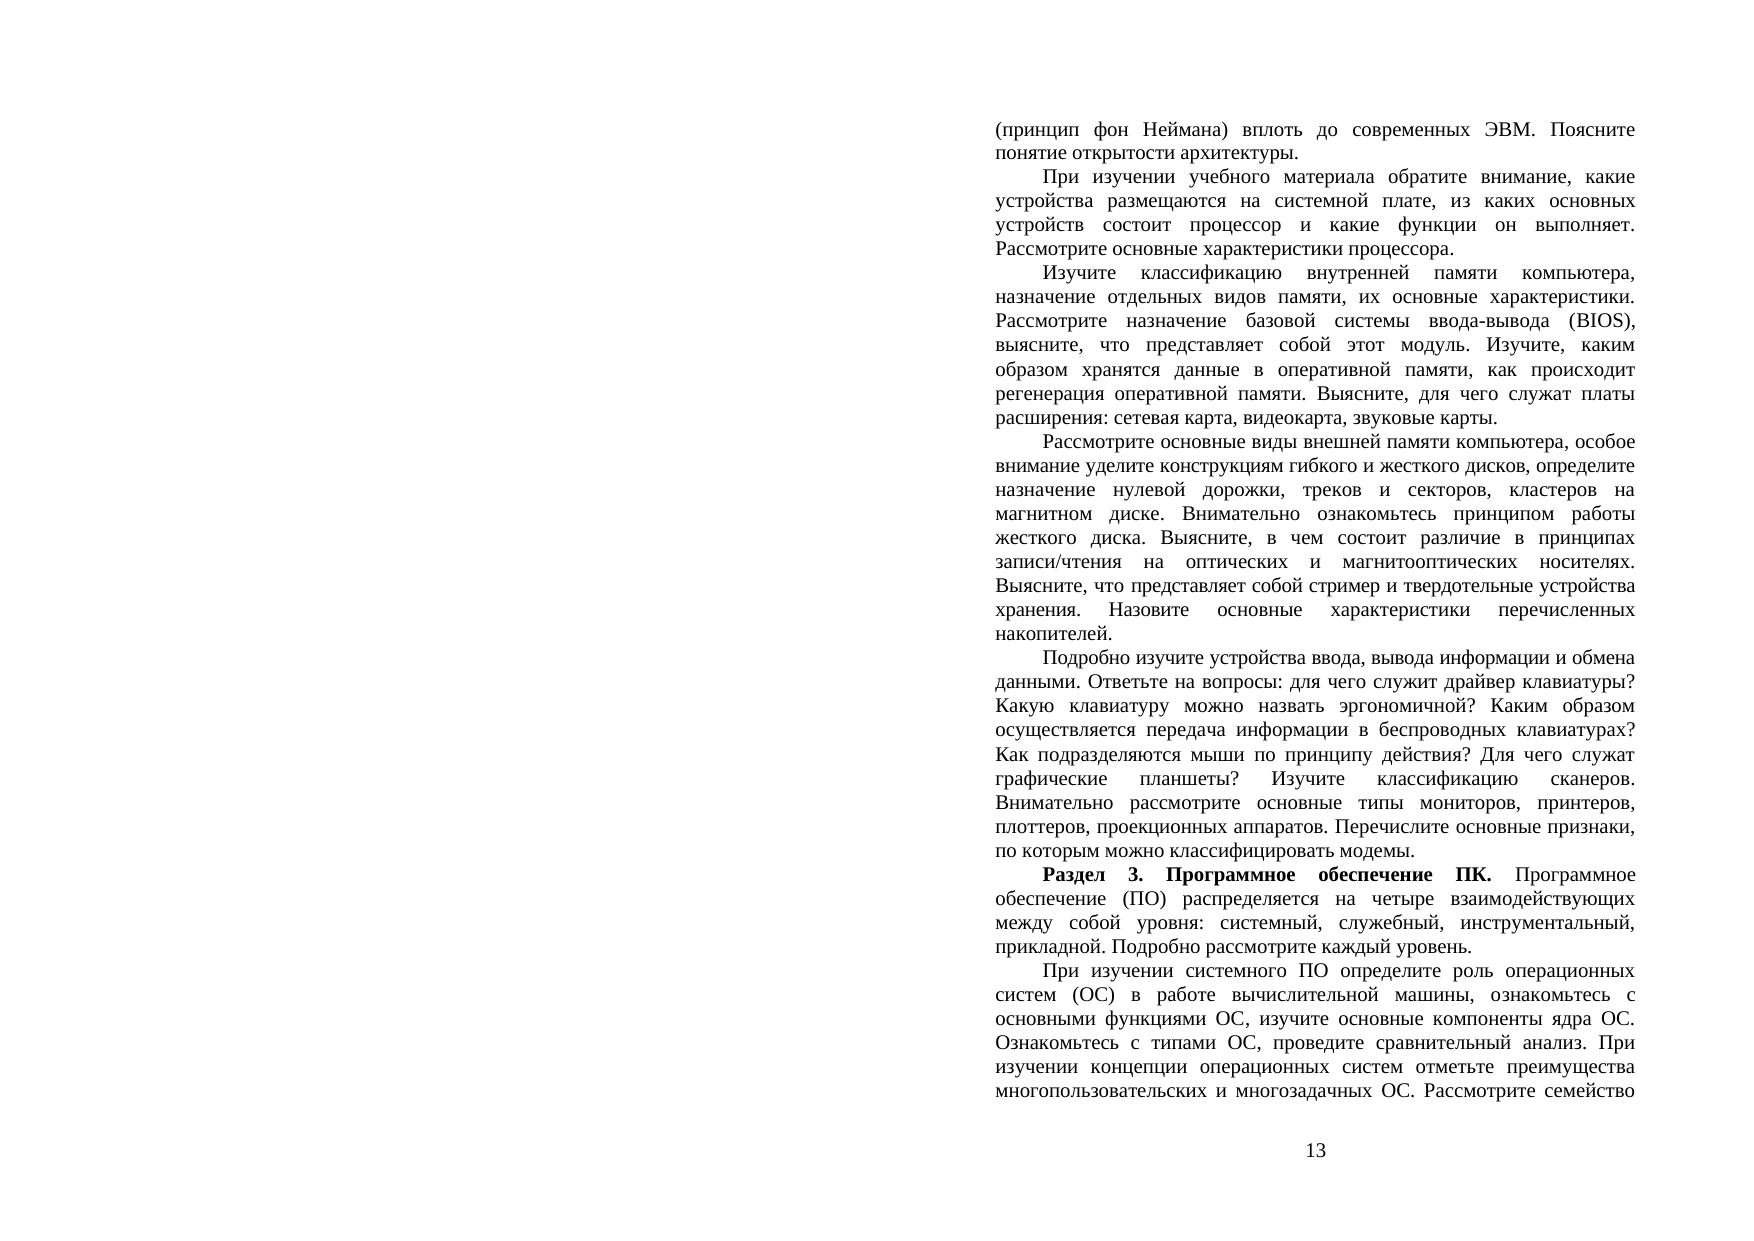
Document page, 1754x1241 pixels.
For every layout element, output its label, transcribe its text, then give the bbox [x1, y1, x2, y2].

text Раздел 3. Программное обеспечение ПК. Программное обеспечение (ПО) распределяется на четыре взаимодействующих между собой уровня: системный, служебный, инструментальный, прикладной. Подробно рассмотрите каждый уровень. [995, 862, 1636, 958]
text Изучите классификацию внутренней памяти компьютера, назначение отдельных видов памяти, их основные характеристики. Рассмотрите назначение базовой системы ввода-вывода (BIOS), выясните, что представляет собой этот модуль. Изучите, каким образом хранятся данные в оперативной памяти, как происходит регенерация оперативной памяти. Выясните, для чего служат платы расширения: сетевая карта, видеокарта, звуковые карты. [995, 260, 1636, 429]
text При изучении учебного материала обратите внимание, какие устройства размещаются на системной плате, из каких основных устройств состоит процессор и какие функции он выполняет. Рассмотрите основные характеристики процессора. [995, 164, 1636, 260]
text Подробно изучите устройства ввода, вывода информации и обмена данными. Ответьте на вопросы: для чего служит драйвер клавиатуры? Какую клавиатуру можно назвать эргономичной? Каким образом осуществляется передача информации в беспроводных клавиатурах? Как подразделяются мыши по принципу действия? Для чего служат графические планшеты? Изучите классификацию сканеров. Внимательно рассмотрите основные типы мониторов, принтеров, плоттеров, проекционных аппаратов. Перечислите основные признаки, по которым можно классифицировать модемы. [995, 645, 1636, 862]
text Рассмотрите основные виды внешней памяти компьютера, особое внимание уделите конструкциям гибкого и жесткого дисков, определите назначение нулевой дорожки, треков и секторов, кластеров на магнитном диске. Внимательно ознакомьтесь принципом работы жесткого диска. Выясните, в чем состоит различие в принципах записи/чтения на оптических и магнитооптических носителях. Выясните, что представляет собой стример и твердотельные устройства хранения. Назовите основные характеристики перечисленных накопителей. [995, 429, 1636, 645]
